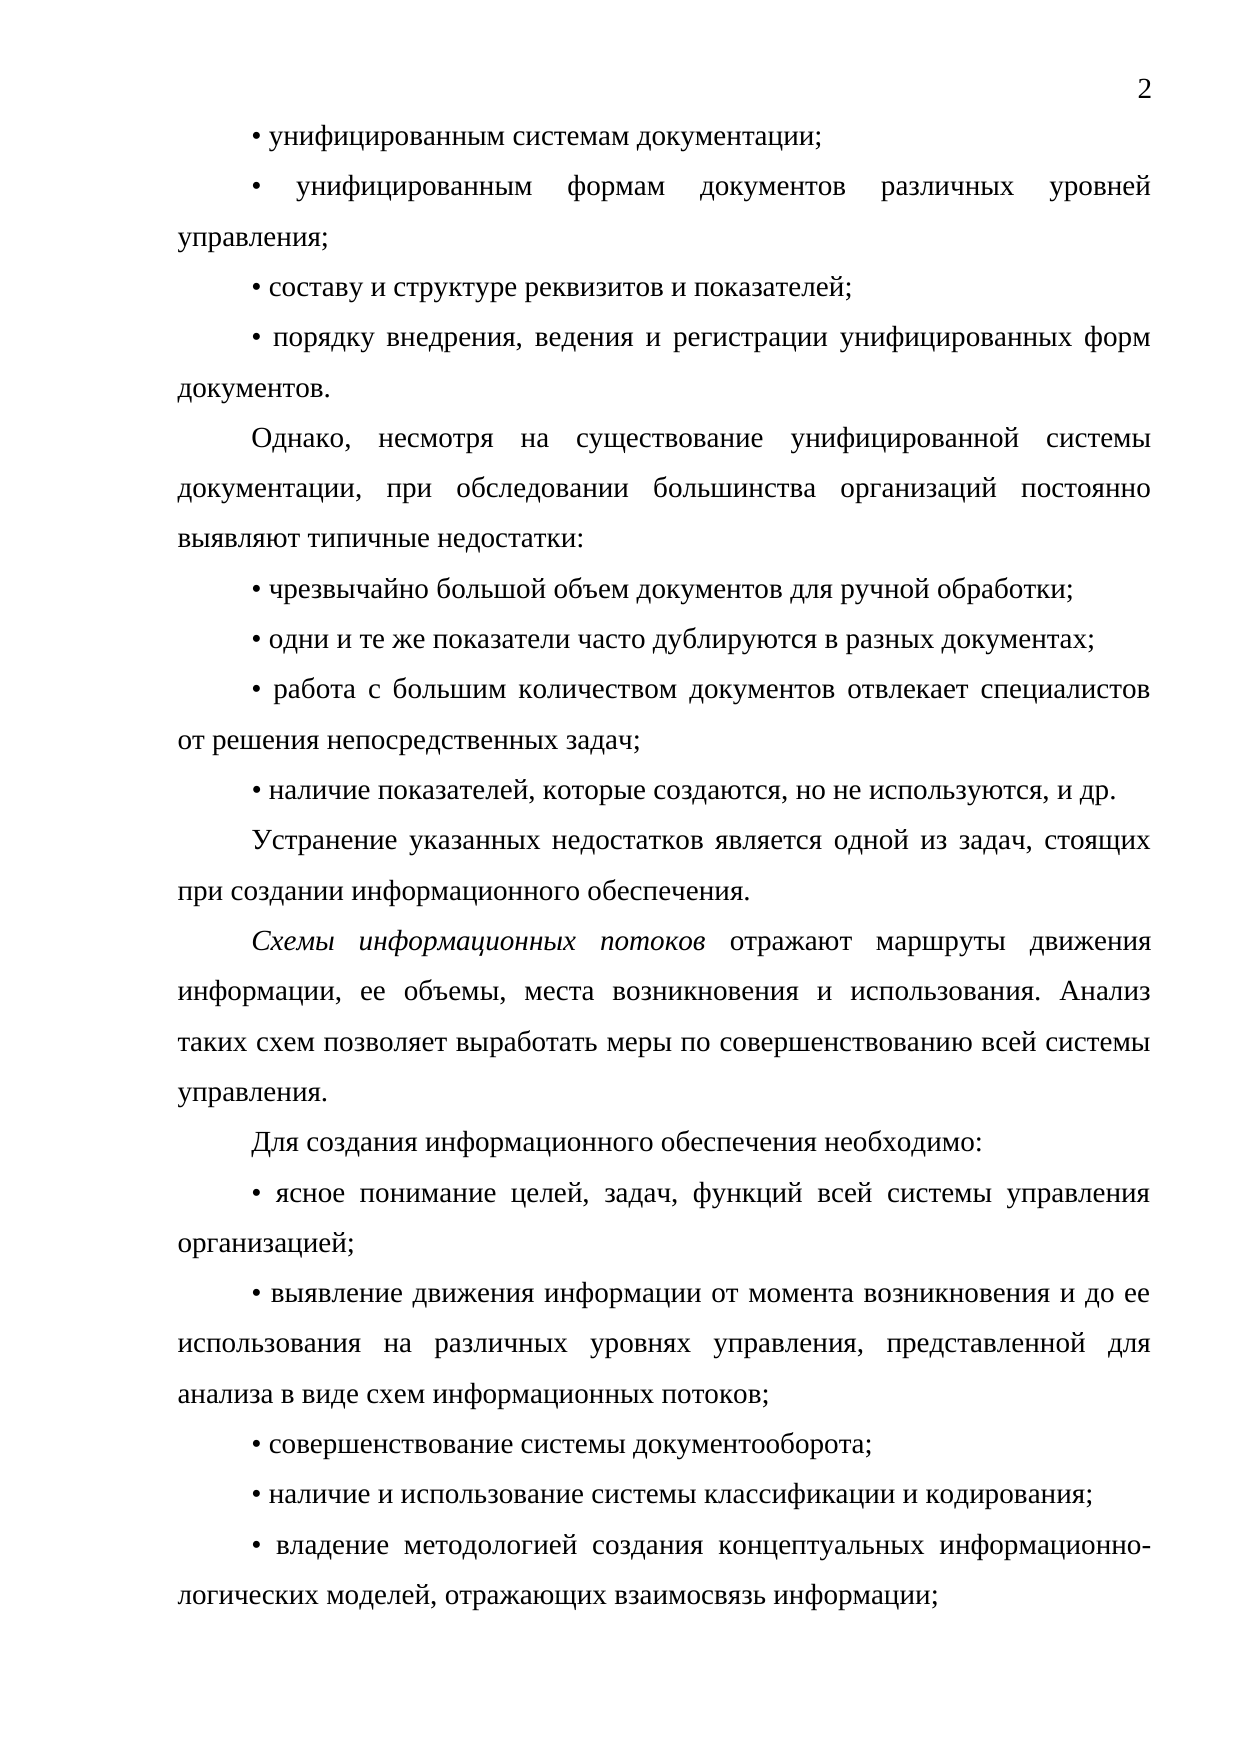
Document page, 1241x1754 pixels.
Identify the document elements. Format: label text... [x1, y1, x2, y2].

text • выявление движения информации от момента возникновения и до ее использования на различных уровнях управления, представленной для анализа в виде схем информационных потоков; [177, 1275, 1152, 1409]
text • владение методологией создания концептуальных информационно-логических моделей, отражающих взаимосвязь информации; [177, 1527, 1152, 1611]
text Схемы информационных потоков отражают маршруты движения информации, ее объемы, места возникновения и использования. Анализ таких схем позволяет выработать меры по совершенствованию всей системы управления. [177, 923, 1152, 1108]
text Однако, несмотря на существование унифицированной системы документации, при обследовании большинства организаций постоянно выявляют типичные недостатки: [177, 420, 1152, 554]
text • чрезвычайно большой объем документов для ручной обработки; [177, 571, 1152, 604]
text • работа с большим количеством документов отвлекает специалистов от решения непосредственных задач; [177, 672, 1152, 755]
text • составу и структуре реквизитов и показателей; [177, 269, 1152, 303]
text Для создания информационного обеспечения необходимо: [177, 1124, 1152, 1158]
text • совершенствование системы документооборота; [177, 1426, 1152, 1460]
text • ясное понимание целей, задач, функций всей системы управления организацией; [177, 1175, 1152, 1258]
text • унифицированным формам документов различных уровней управления; [177, 168, 1152, 252]
text • наличие и использование системы классификации и кодирования; [177, 1477, 1152, 1510]
text • одни и те же показатели часто дублируются в разных документах; [177, 621, 1152, 655]
text • наличие показателей, которые создаются, но не используются, и др. [177, 772, 1152, 806]
text • порядку внедрения, ведения и регистрации унифицированных форм документов. [177, 319, 1152, 403]
text • унифицированным системам документации; [177, 118, 1152, 152]
text Устранение указанных недостатков является одной из задач, стоящих при создании информационного обеспечения. [177, 822, 1152, 906]
